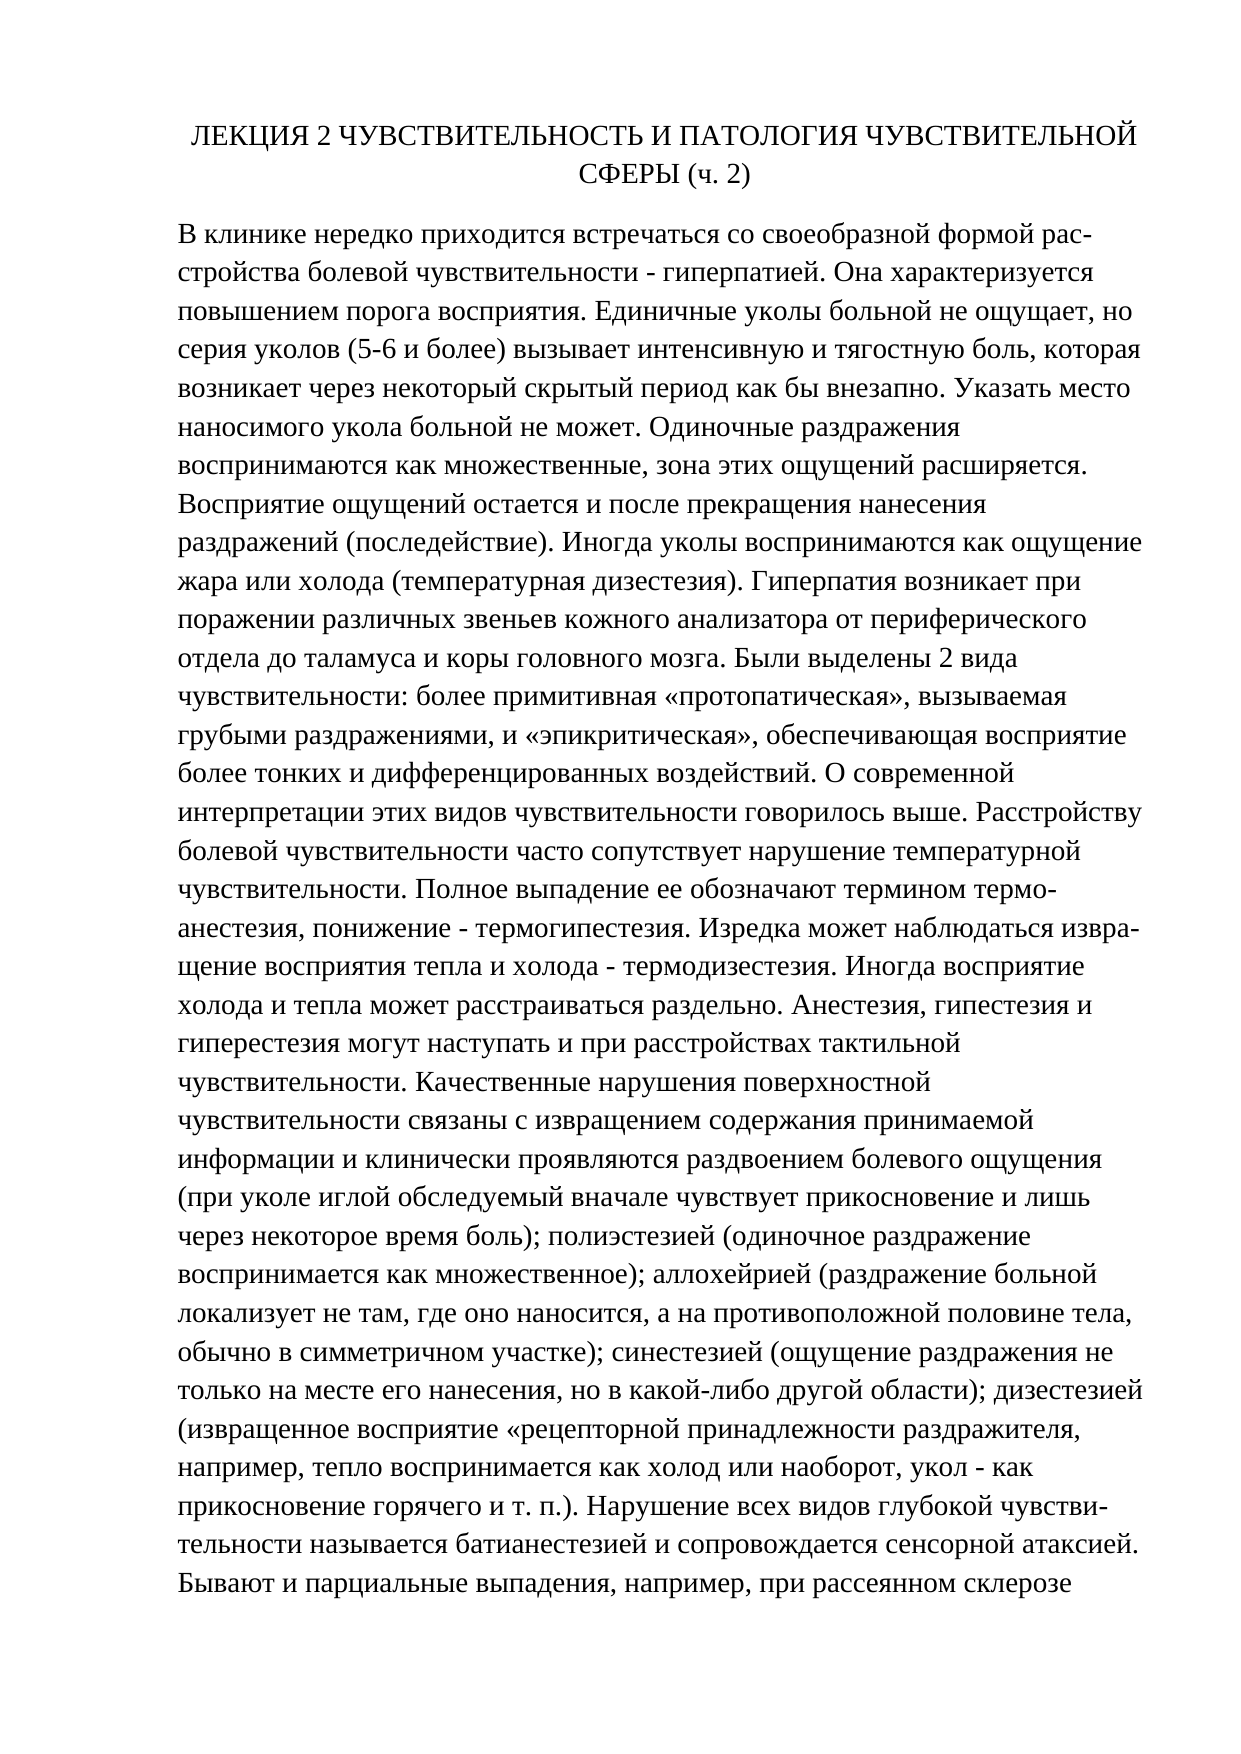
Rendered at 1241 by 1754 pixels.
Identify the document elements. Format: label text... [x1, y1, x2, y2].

text ЛЕКЦИЯ 2 ЧУВСТВИТЕЛЬНОСТЬ И ПАТОЛОГИЯ ЧУВСТВИТЕЛЬНОЙ СФЕРЫ (ч. 2) [177, 118, 1152, 190]
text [177, 216, 1152, 1598]
